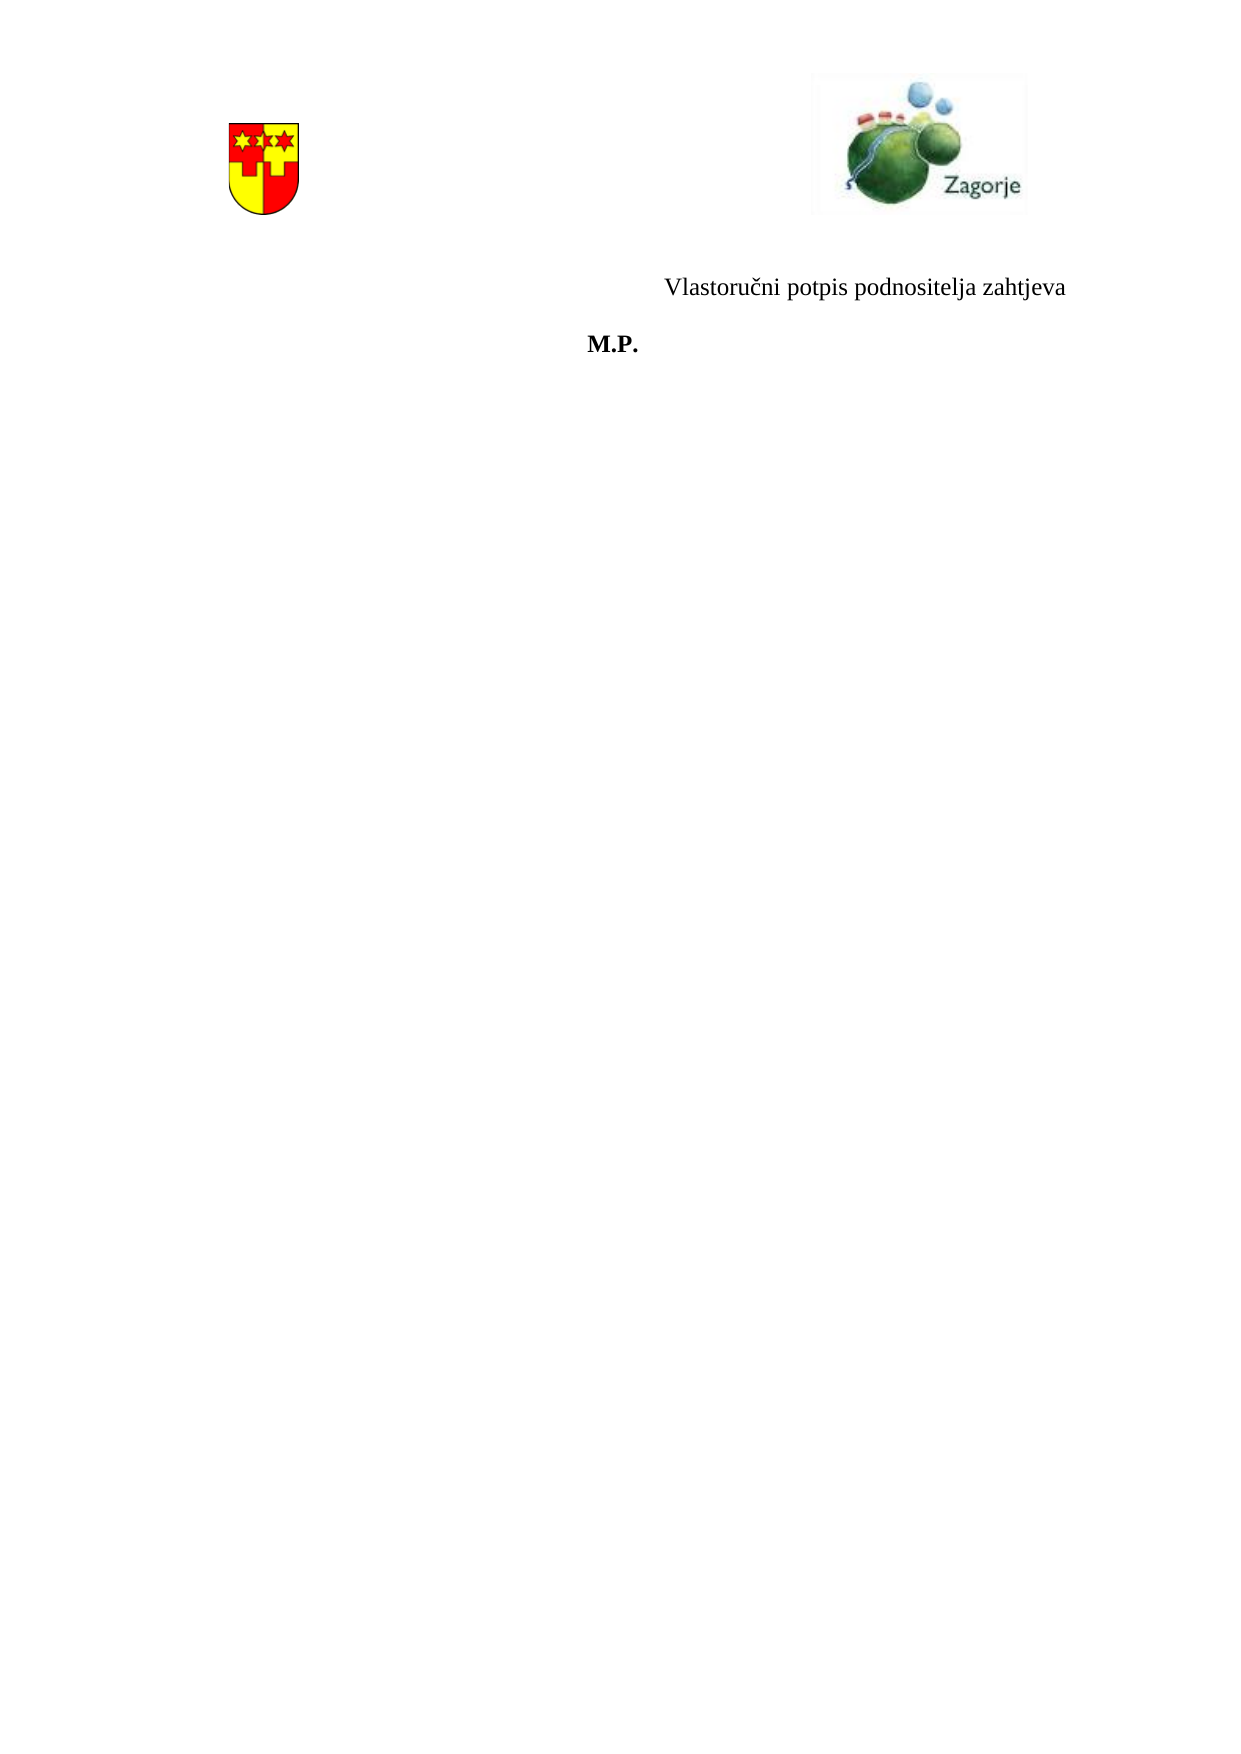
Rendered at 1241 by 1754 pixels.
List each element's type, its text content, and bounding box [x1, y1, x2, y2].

picture [811, 73, 1028, 215]
text M.P. [133, 329, 1093, 358]
text Vlastoručni potpis podnositelja zahtjeva [148, 272, 1093, 300]
picture [228, 123, 299, 215]
